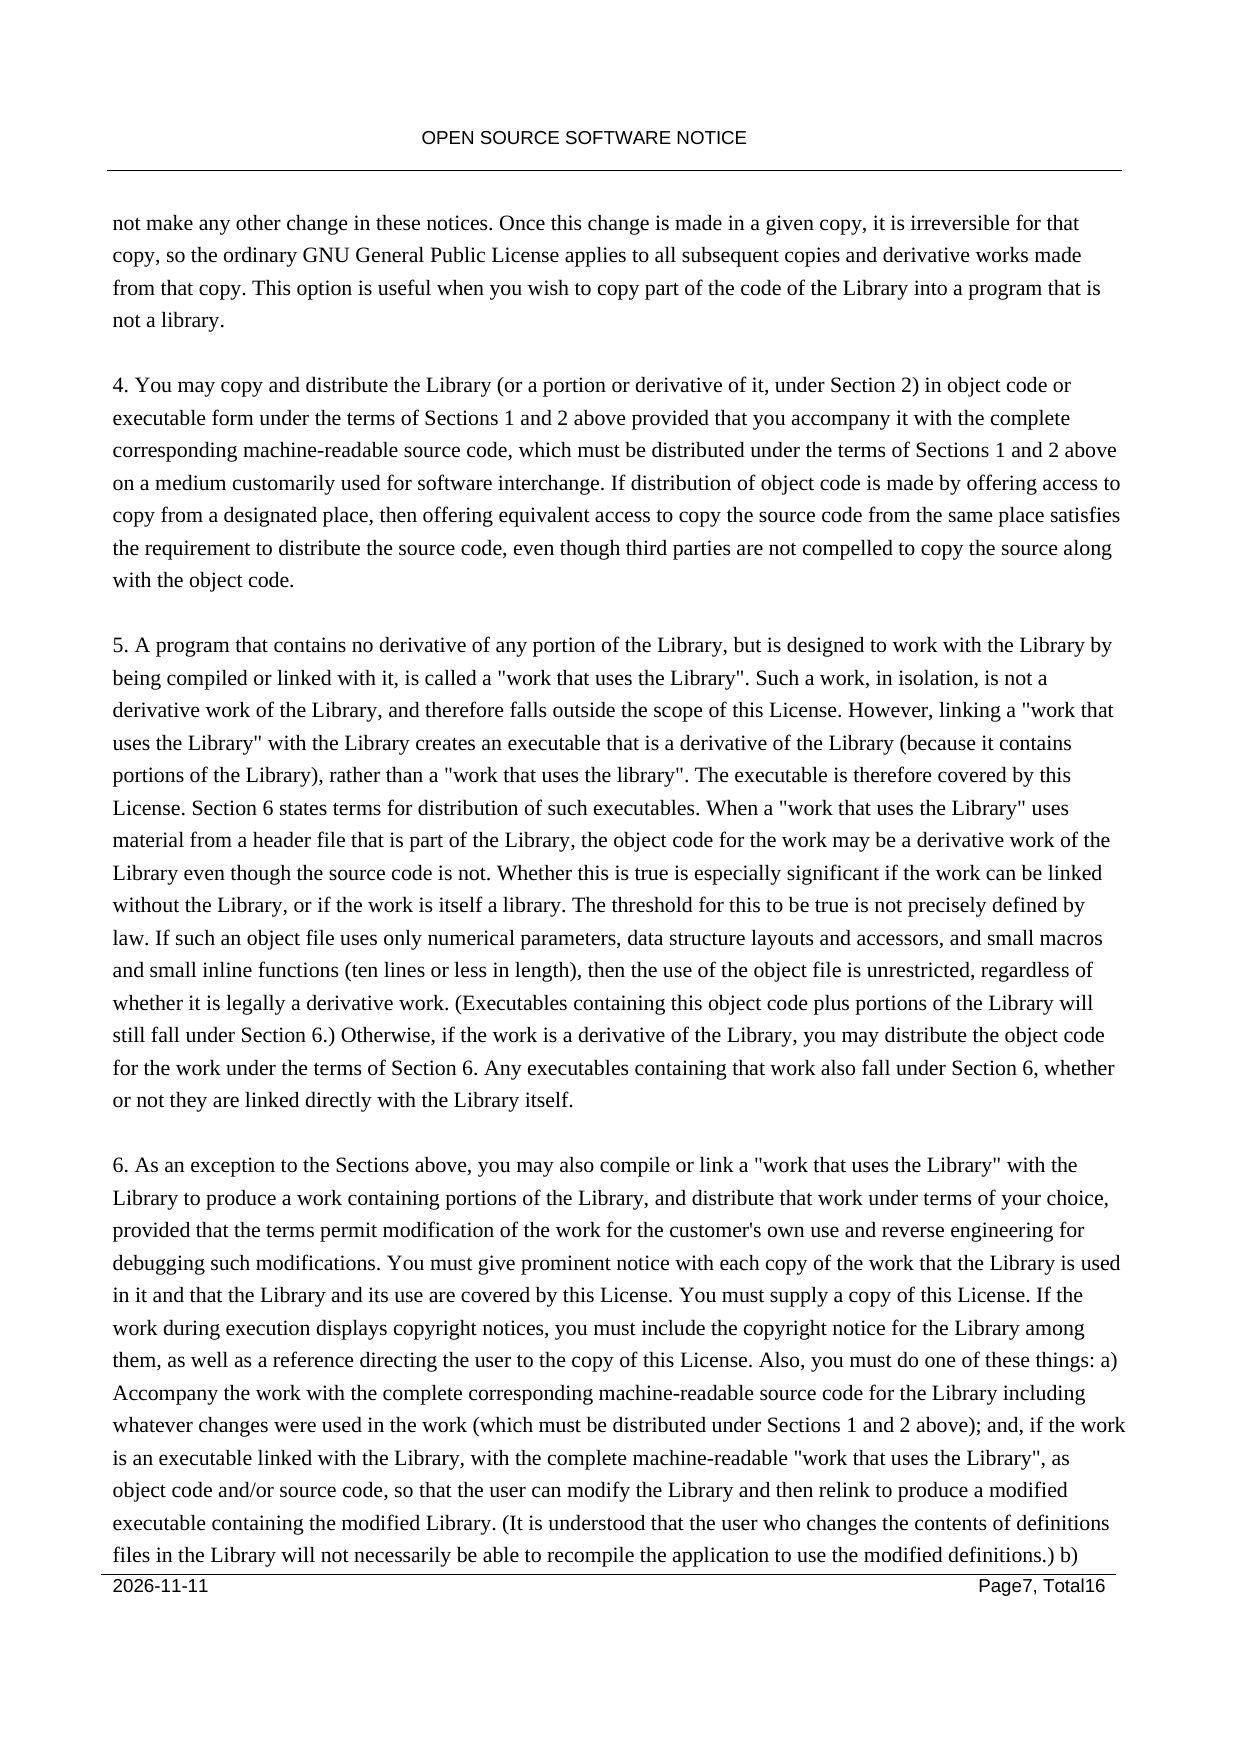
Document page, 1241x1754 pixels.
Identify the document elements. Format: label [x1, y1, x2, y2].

text [112, 206, 1128, 1571]
